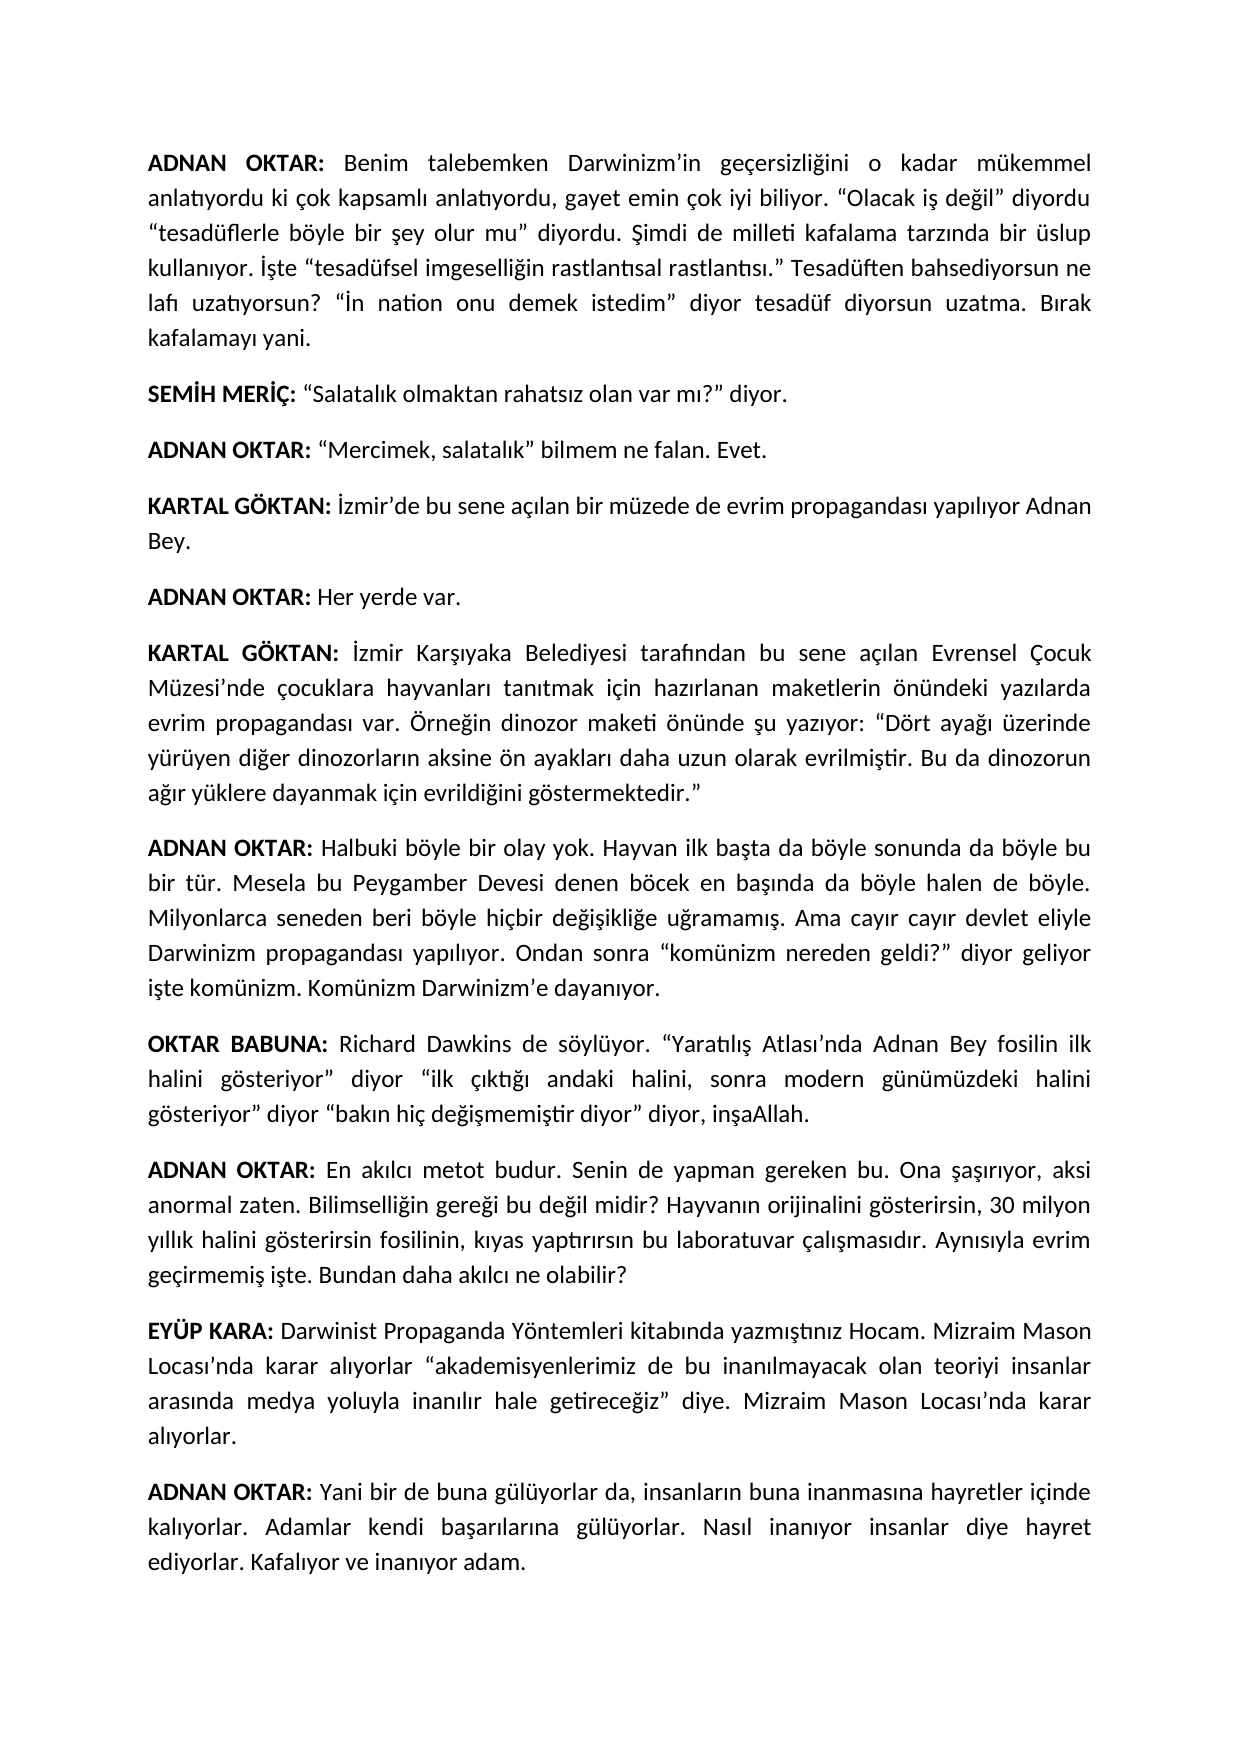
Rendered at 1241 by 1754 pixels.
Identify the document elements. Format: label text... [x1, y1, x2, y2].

text OKTAR BABUNA: Richard Dawkins de söylüyor. “Yaratılış Atlası’nda Adnan Bey fosilin ilk halini gösteriyor” diyor “ilk çıktığı andaki halini, sonra modern günümüzdeki halini gösteriyor” diyor “bakın hiç değişmemiştir diyor” diyor, inşaAllah. [148, 1028, 1093, 1129]
text EYÜP KARA: Darwinist Propaganda Yöntemleri kitabında yazmıştınız Hocam. Mizraim Mason Locası’nda karar alıyorlar “akademisyenlerimiz de bu inanılmayacak olan teoriyi insanlar arasında medya yoluyla inanılır hale getireceğiz” diye. Mizraim Mason Locası’nda karar alıyorlar. [148, 1315, 1093, 1451]
text KARTAL GÖKTAN: İzmir Karşıyaka Belediyesi tarafından bu sene açılan Evrensel Çocuk Müzesi’nde çocuklara hayvanları tanıtmak için hazırlanan maketlerin önündeki yazılarda evrim propagandası var. Örneğin dinozor maketi önünde şu yazıyor: “Dört ayağı üzerinde yürüyen diğer dinozorların aksine ön ayakları daha uzun olarak evrilmiştir. Bu da dinozorun ağır yüklere dayanmak için evrildiğini göstermektedir.” [148, 637, 1093, 807]
text ADNAN OKTAR: Benim talebemken Darwinizm’in geçersizliğini o kadar mükemmel anlatıyordu ki çok kapsamlı anlatıyordu, gayet emin çok iyi biliyor. “Olacak iş değil” diyordu “tesadüflerle böyle bir şey olur mu” diyordu. Şimdi de milleti kafalama tarzında bir üslup kullanıyor. İşte “tesadüfsel imgeselliğin rastlantısal rastlantısı.” Tesadüften bahsediyorsun ne lafı uzatıyorsun? “İn nation onu demek istedim” diyor tesadüf diyorsun uzatma. Bırak kafalamayı yani. [148, 148, 1093, 353]
text ADNAN OKTAR: Halbuki böyle bir olay yok. Hayvan ilk başta da böyle sonunda da böyle bu bir tür. Mesela bu Peygamber Devesi denen böcek en başında da böyle halen de böyle. Milyonlarca seneden beri böyle hiçbir değişikliğe uğramamış. Ama cayır cayır devlet eliyle Darwinizm propagandası yapılıyor. Ondan sonra “komünizm nereden geldi?” diyor geliyor işte komünizm. Komünizm Darwinizm’e dayanıyor. [148, 833, 1093, 1003]
text SEMİH MERİÇ: “Salatalık olmaktan rahatsız olan var mı?” diyor. [148, 378, 1093, 409]
text ADNAN OKTAR: En akılcı metot budur. Senin de yapman gereken bu. Ona şaşırıyor, aksi anormal zaten. Bilimselliğin gereği bu değil midir? Hayvanın orijinalini gösterirsin, 30 milyon yıllık halini gösterirsin fosilinin, kıyas yaptırırsın bu laboratuvar çalışmasıdır. Aynısıyla evrim geçirmemiş işte. Bundan daha akılcı ne olabilir? [148, 1154, 1093, 1290]
text ADNAN OKTAR: “Mercimek, salatalık” bilmem ne falan. Evet. [148, 434, 1093, 465]
text ADNAN OKTAR: Yani bir de buna gülüyorlar da, insanların buna inanmasına hayretler içinde kalıyorlar. Adamlar kendi başarılarına gülüyorlar. Nasıl inanıyor insanlar diye hayret ediyorlar. Kafalıyor ve inanıyor adam. [148, 1476, 1093, 1576]
text ADNAN OKTAR: Her yerde var. [148, 581, 1093, 611]
text KARTAL GÖKTAN: İzmir’de bu sene açılan bir müzede de evrim propagandası yapılıyor Adnan Bey. [148, 490, 1093, 556]
